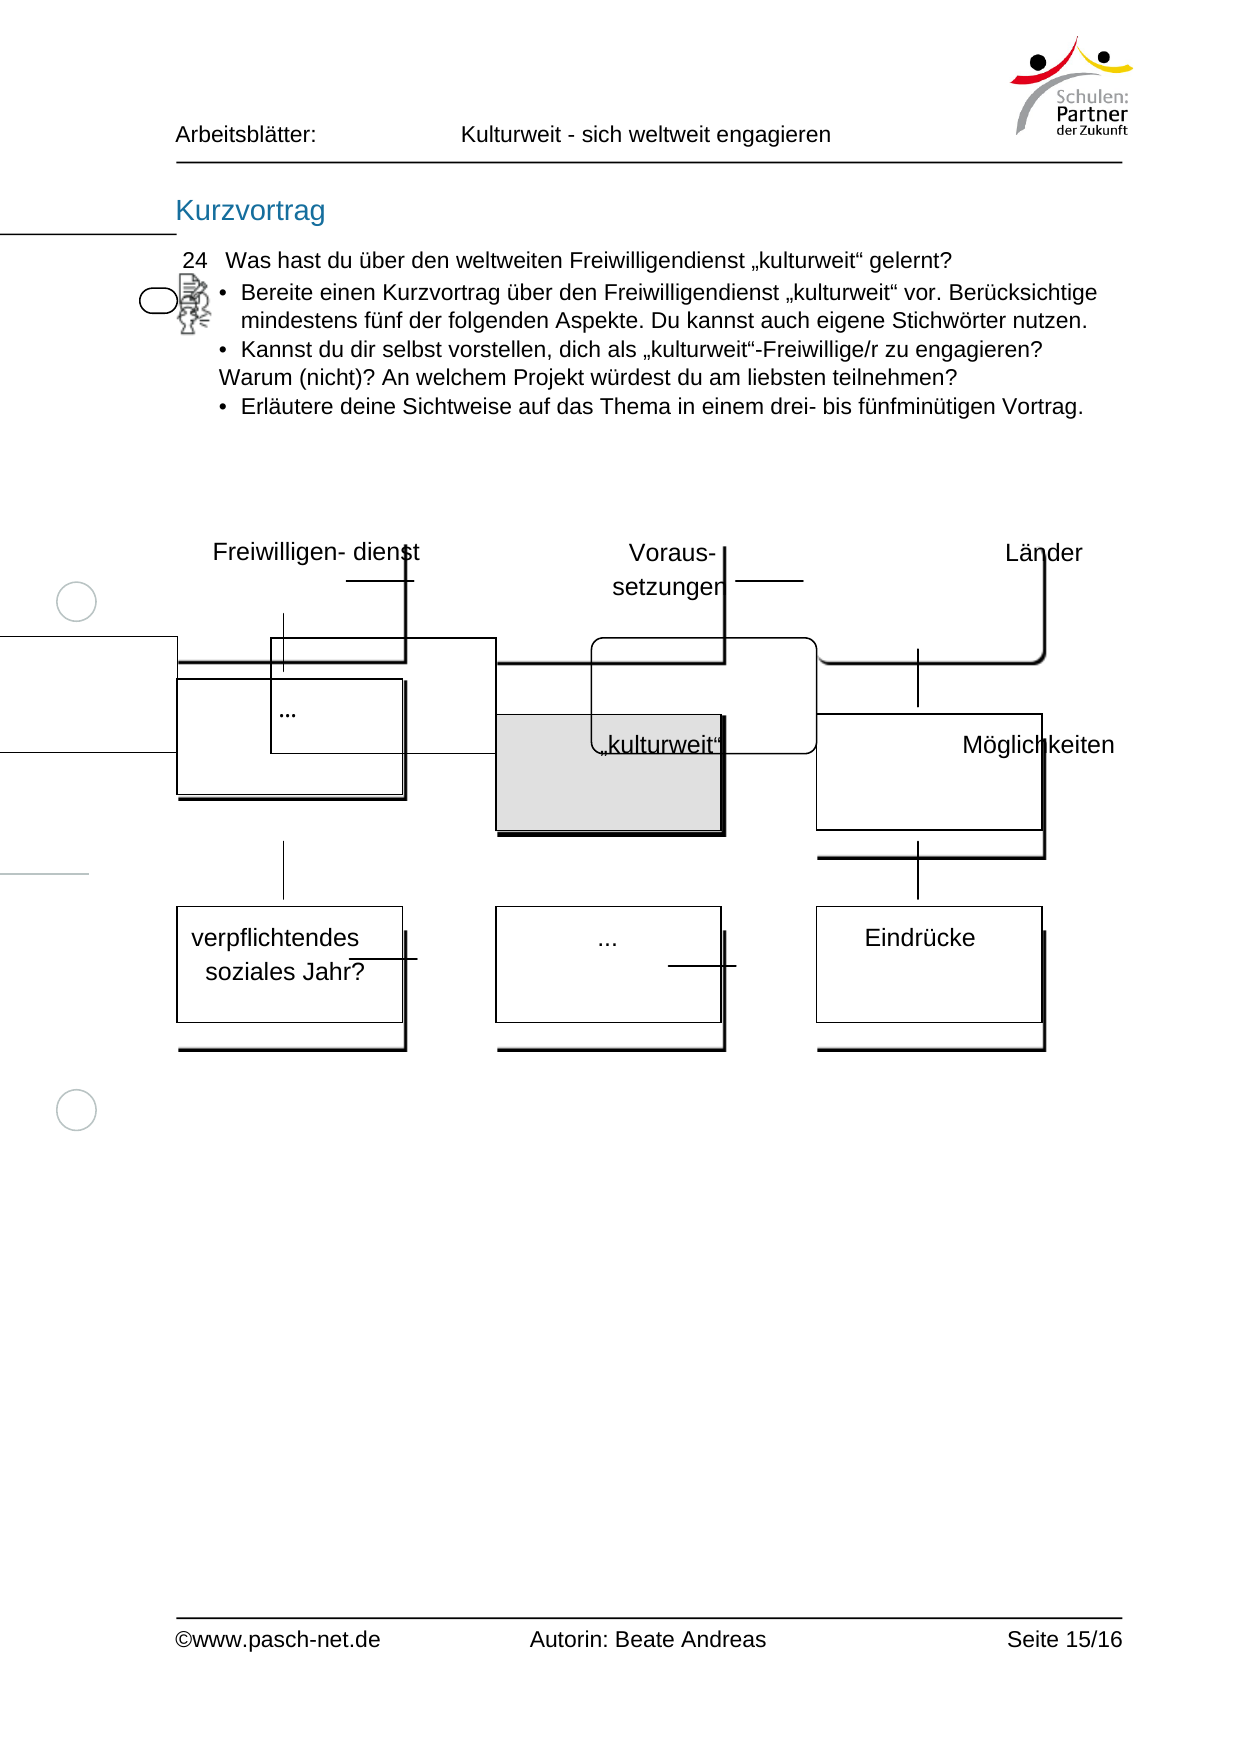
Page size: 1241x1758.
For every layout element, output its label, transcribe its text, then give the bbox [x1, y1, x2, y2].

picture [177, 543, 409, 666]
picture [177, 725, 409, 801]
picture [497, 987, 720, 1022]
text Länder [1005, 534, 1188, 568]
text Arbeitsblätter: Kulturweit - sich weltweit engagieren [175, 118, 1188, 148]
text Möglichkeiten [962, 726, 1188, 760]
text Freiwilligen- dienst [212, 533, 444, 567]
picture [593, 639, 728, 667]
text Voraus- setzungen [612, 534, 804, 603]
text 24 Was hast du über den weltweiten Freiwilligendienst „kulturweit“ gelernt? [182, 245, 1188, 274]
picture [1009, 36, 1134, 135]
picture [817, 737, 1041, 829]
picture [816, 545, 1048, 667]
picture [496, 760, 728, 837]
picture [177, 987, 409, 1052]
text verpﬂichtendes ... Eindrücke soziales Jahr? [191, 918, 999, 987]
text • Erläutere deine Sichtweise auf das Thema in einem drei- bis fünfminütigen Vortrag. [219, 391, 1188, 421]
picture [496, 545, 728, 667]
picture [817, 929, 1041, 1022]
picture [178, 680, 402, 794]
picture [178, 929, 402, 1022]
picture [403, 679, 409, 691]
text mindestens fünf der folgenden Aspekte. Du kannst auch eigene Stichwörter nutzen. • Kannst du dir selbst vorstellen, dich als „kulturweit“-Freiwillige/r zu engagieren? Warum (nicht)? An welchem Projekt würdest du am liebsten teilnehmen? [219, 306, 1122, 391]
text „kulturweit“ [600, 726, 814, 760]
picture [816, 760, 1048, 860]
picture [284, 639, 409, 666]
picture [723, 715, 728, 726]
text • Bereite einen Kurzvortrag über den Freiwilligendienst „kulturweit“ vor. Berücksichtige [219, 277, 1188, 306]
text ©www.pasch-net.de Autorin: Beate Andreas Seite 15/16 [175, 1624, 1188, 1654]
text ... [278, 691, 440, 725]
text Kurzvortrag [175, 188, 1188, 228]
picture [496, 987, 728, 1052]
picture [816, 929, 1048, 1052]
picture [174, 272, 212, 336]
picture [272, 639, 283, 666]
